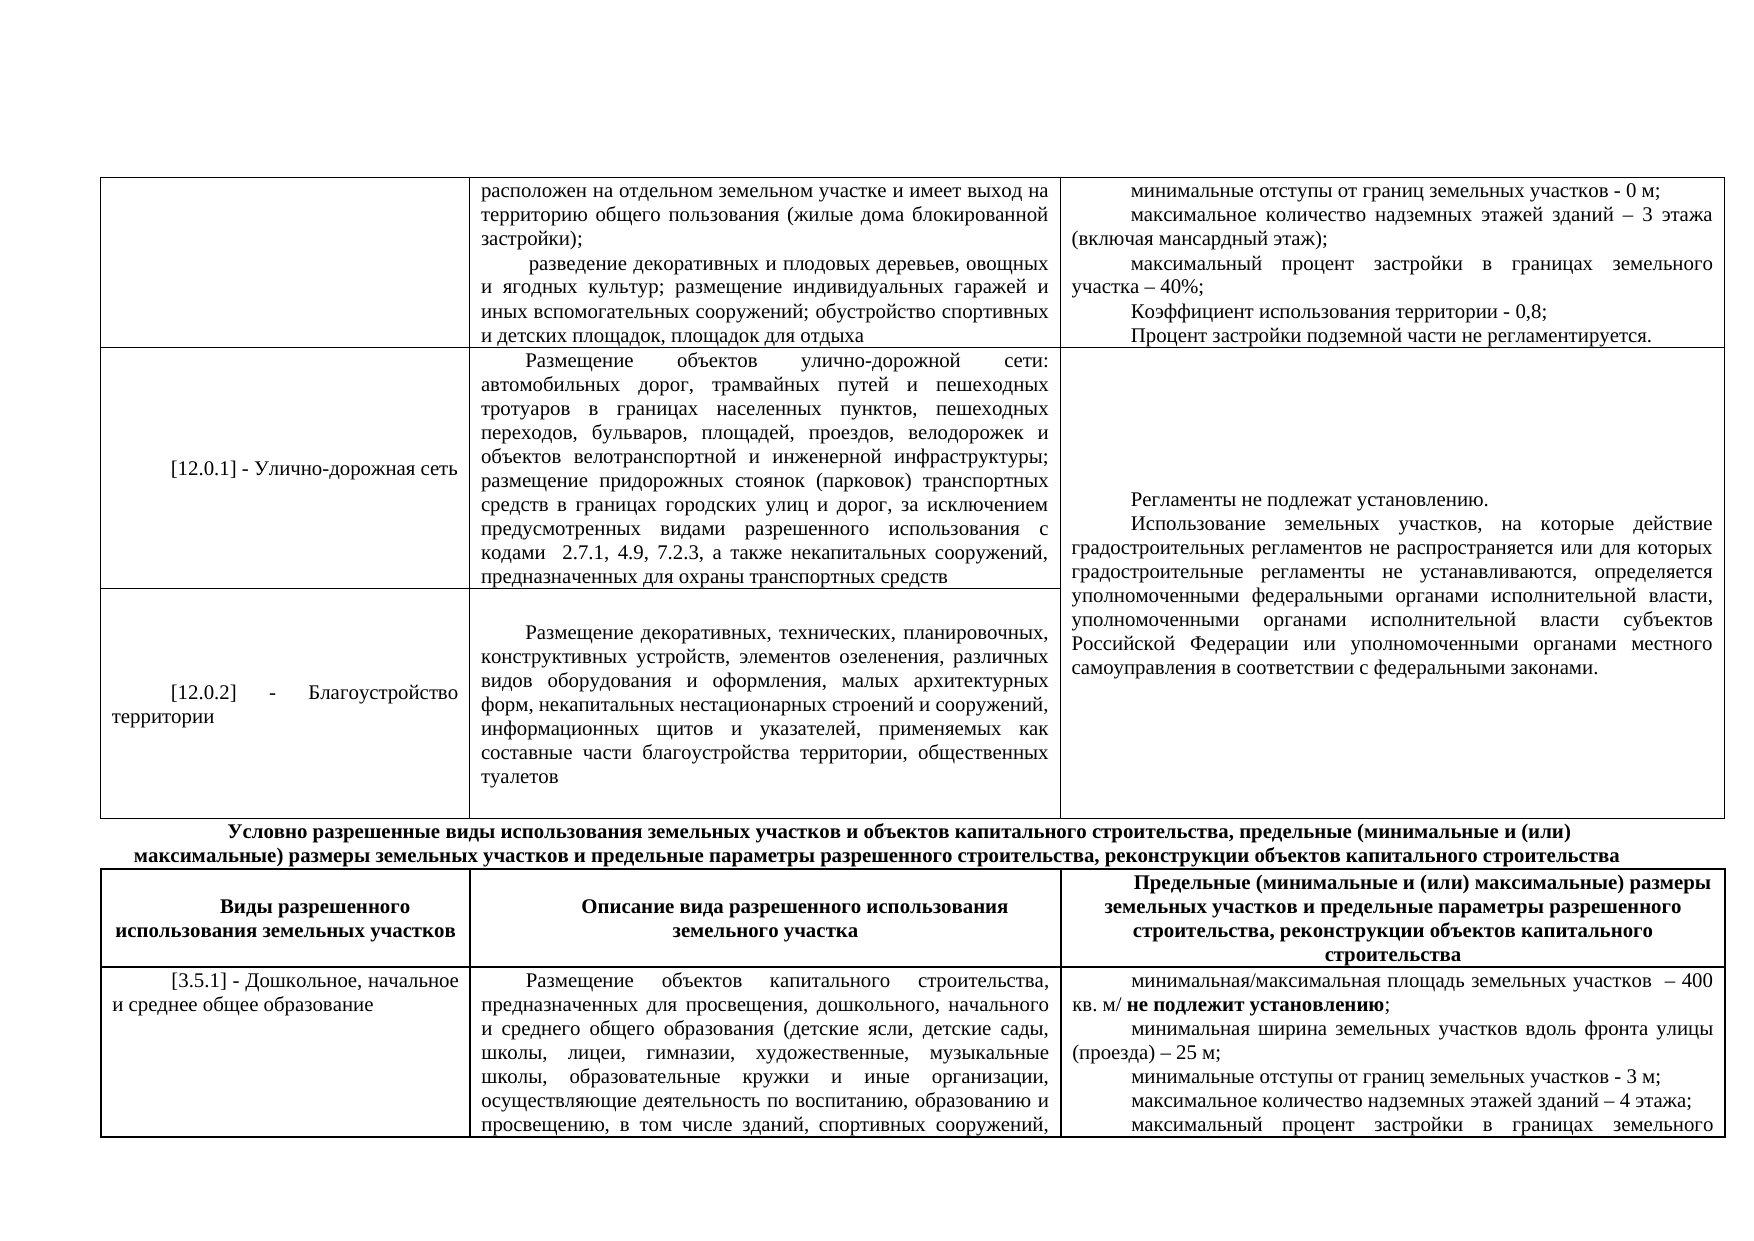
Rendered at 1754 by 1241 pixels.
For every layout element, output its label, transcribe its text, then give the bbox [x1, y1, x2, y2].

table_cell Регламенты не подлежат установлению. Использование земельных участков, на которые действие градостроительных регламентов не распространяется или для которых градостроительные регламенты не устанавливаются, определяется уполномоченными федеральными органами исполнительной власти, уполномоченными органами исполнительной власти субъектов Российской Федерации или уполномоченными органами местного самоуправления в соответствии с федеральными законами. [1061, 348, 1724, 818]
table_cell Размещение объектов улично-дорожной сети: автомобильных дорог, трамвайных путей и пешеходных тротуаров в границах населенных пунктов, пешеходных переходов, бульваров, площадей, проездов, велодорожек и объектов велотранспортной и инженерной инфраструктуры; размещение придорожных стоянок (парковок) транспортных средств в границах городских улиц и дорог, за исключением предусмотренных видами разрешенного использования с кодами 2.7.1, 4.9, 7.2.3, а также некапитальных сооружений, предназначенных для охраны транспортных средств [470, 348, 1060, 588]
table_cell [12.0.2] - Благоустройство территории [101, 589, 469, 818]
text Условно разрешенные виды использования земельных участков и объектов капитального строительства, предельные (минимальные и (или) максимальные) размеры земельных участков и предельные параметры разрешенного строительства, реконструкции объектов капитального строительства [118, 819, 1636, 867]
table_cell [1061, 178, 1724, 347]
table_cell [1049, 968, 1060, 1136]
table_cell [12.0.1] - Улично-дорожная сеть [101, 348, 469, 588]
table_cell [102, 968, 469, 1136]
table_header Предельные (минимальные и (или) максимальные) размеры земельных участков и предельные параметры разрешенного строительства, реконструкции объектов капитального строительства [1062, 870, 1724, 966]
table_header Описание вида разрешенного использования земельного участка [471, 870, 1060, 966]
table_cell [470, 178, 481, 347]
table_cell Размещение декоративных, технических, планировочных, конструктивных устройств, элементов озеленения, различных видов оборудования и оформления, малых архитектурных форм, некапитальных нестационарных строений и сооружений, информационных щитов и указателей, применяемых как составные части благоустройства территории, общественных туалетов [470, 589, 1060, 818]
table_header Виды разрешенного использования земельных участков [102, 870, 469, 966]
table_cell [1062, 968, 1724, 1136]
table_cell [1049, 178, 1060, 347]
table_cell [101, 178, 469, 347]
